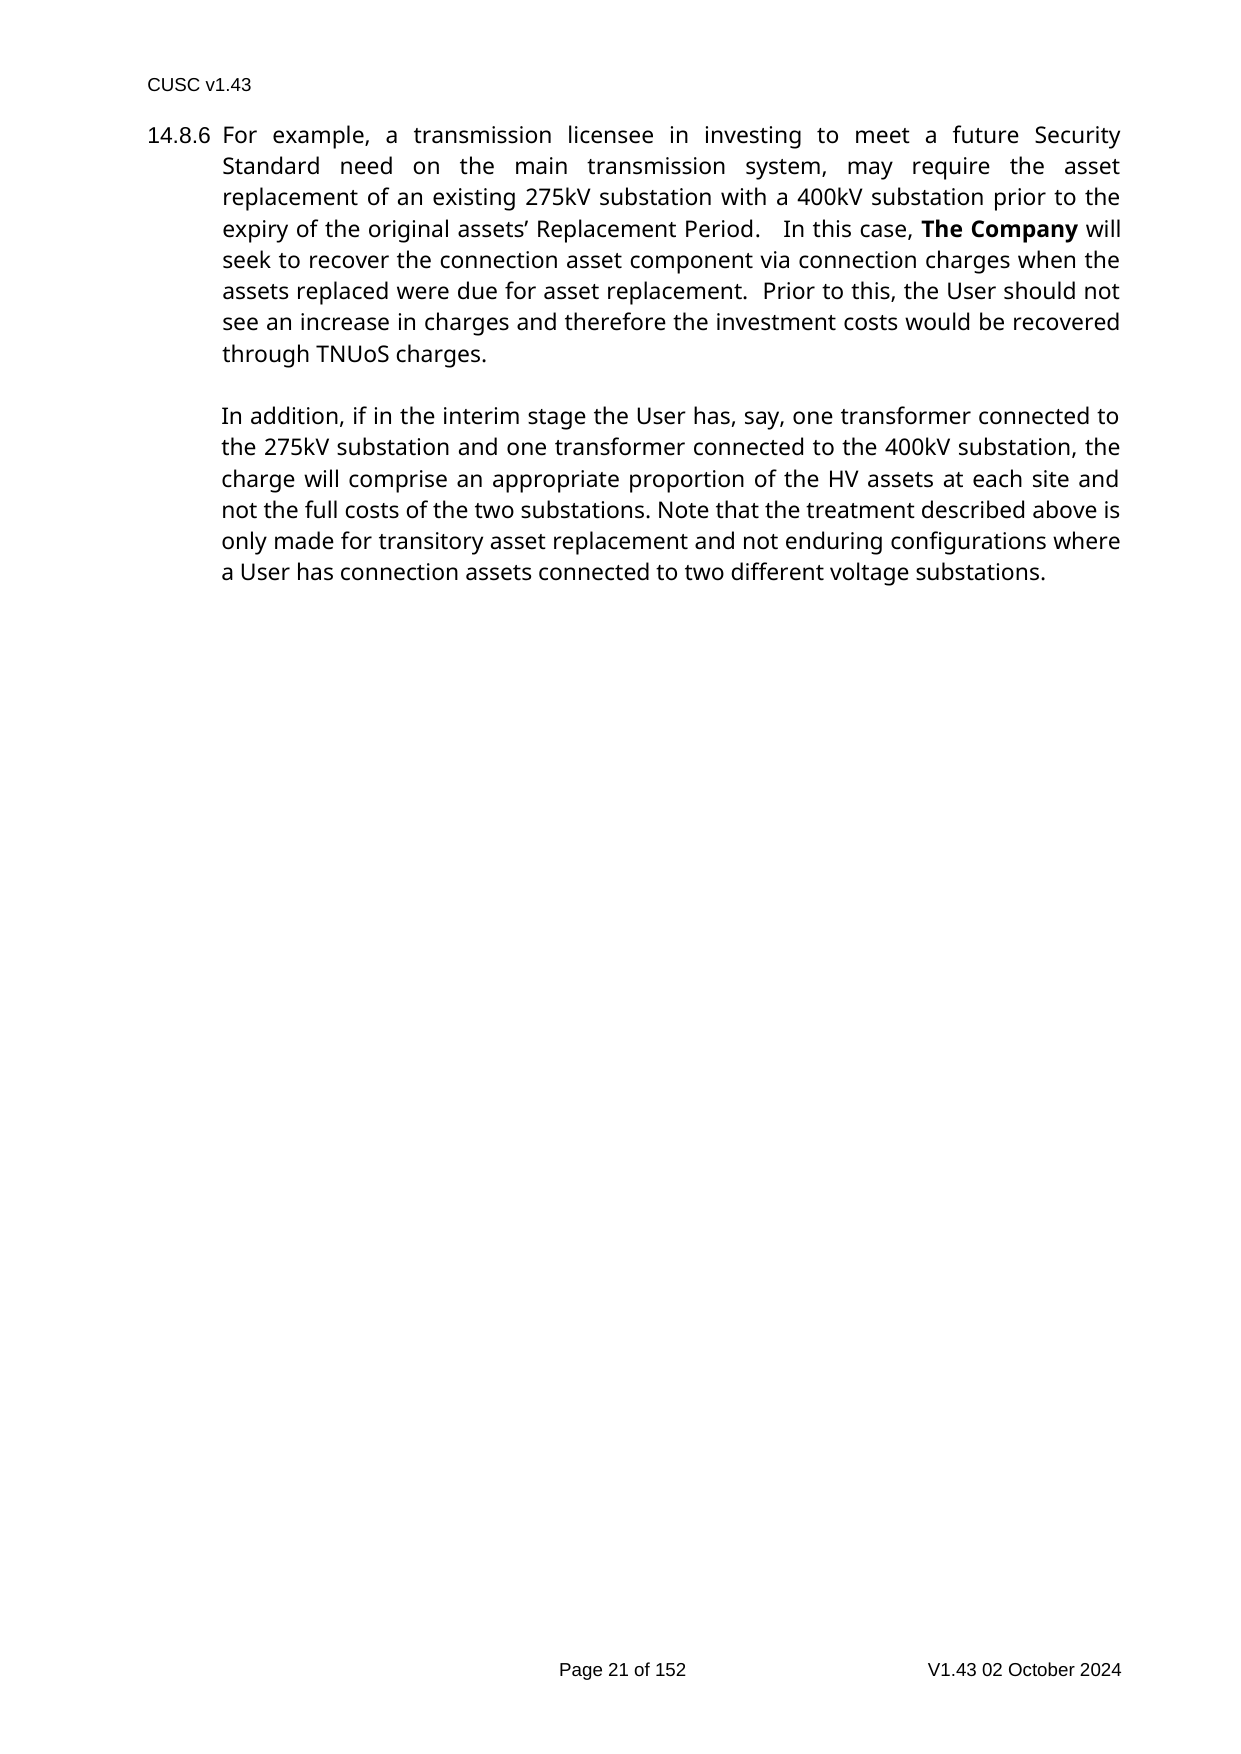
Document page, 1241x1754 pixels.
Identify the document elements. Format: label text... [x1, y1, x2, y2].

text In addition, if in the interim stage the User has, say, one transformer connected to the 275kV substation and one transformer connected to the 400kV substation, the charge will comprise an appropriate proportion of the HV assets at each site and not the full costs of the two substations. Note that the treatment described above is only made for transitory asset replacement and not enduring configurations where a User has connection assets connected to two different voltage substations. [147, 400, 1121, 587]
list For example, a transmission licensee in investing to meet a future Security Standard need on the main transmission system, may require the asset replacement of an existing 275kV substation with a 400kV substation prior to the expiry of the original assets’ Replacement Period. In this case, The Company will seek to recover the connection asset component via connection charges when the assets replaced were due for asset replacement. Prior to this, the User should not see an increase in charges and therefore the investment costs would be recovered through TNUoS charges. [147, 119, 1121, 369]
